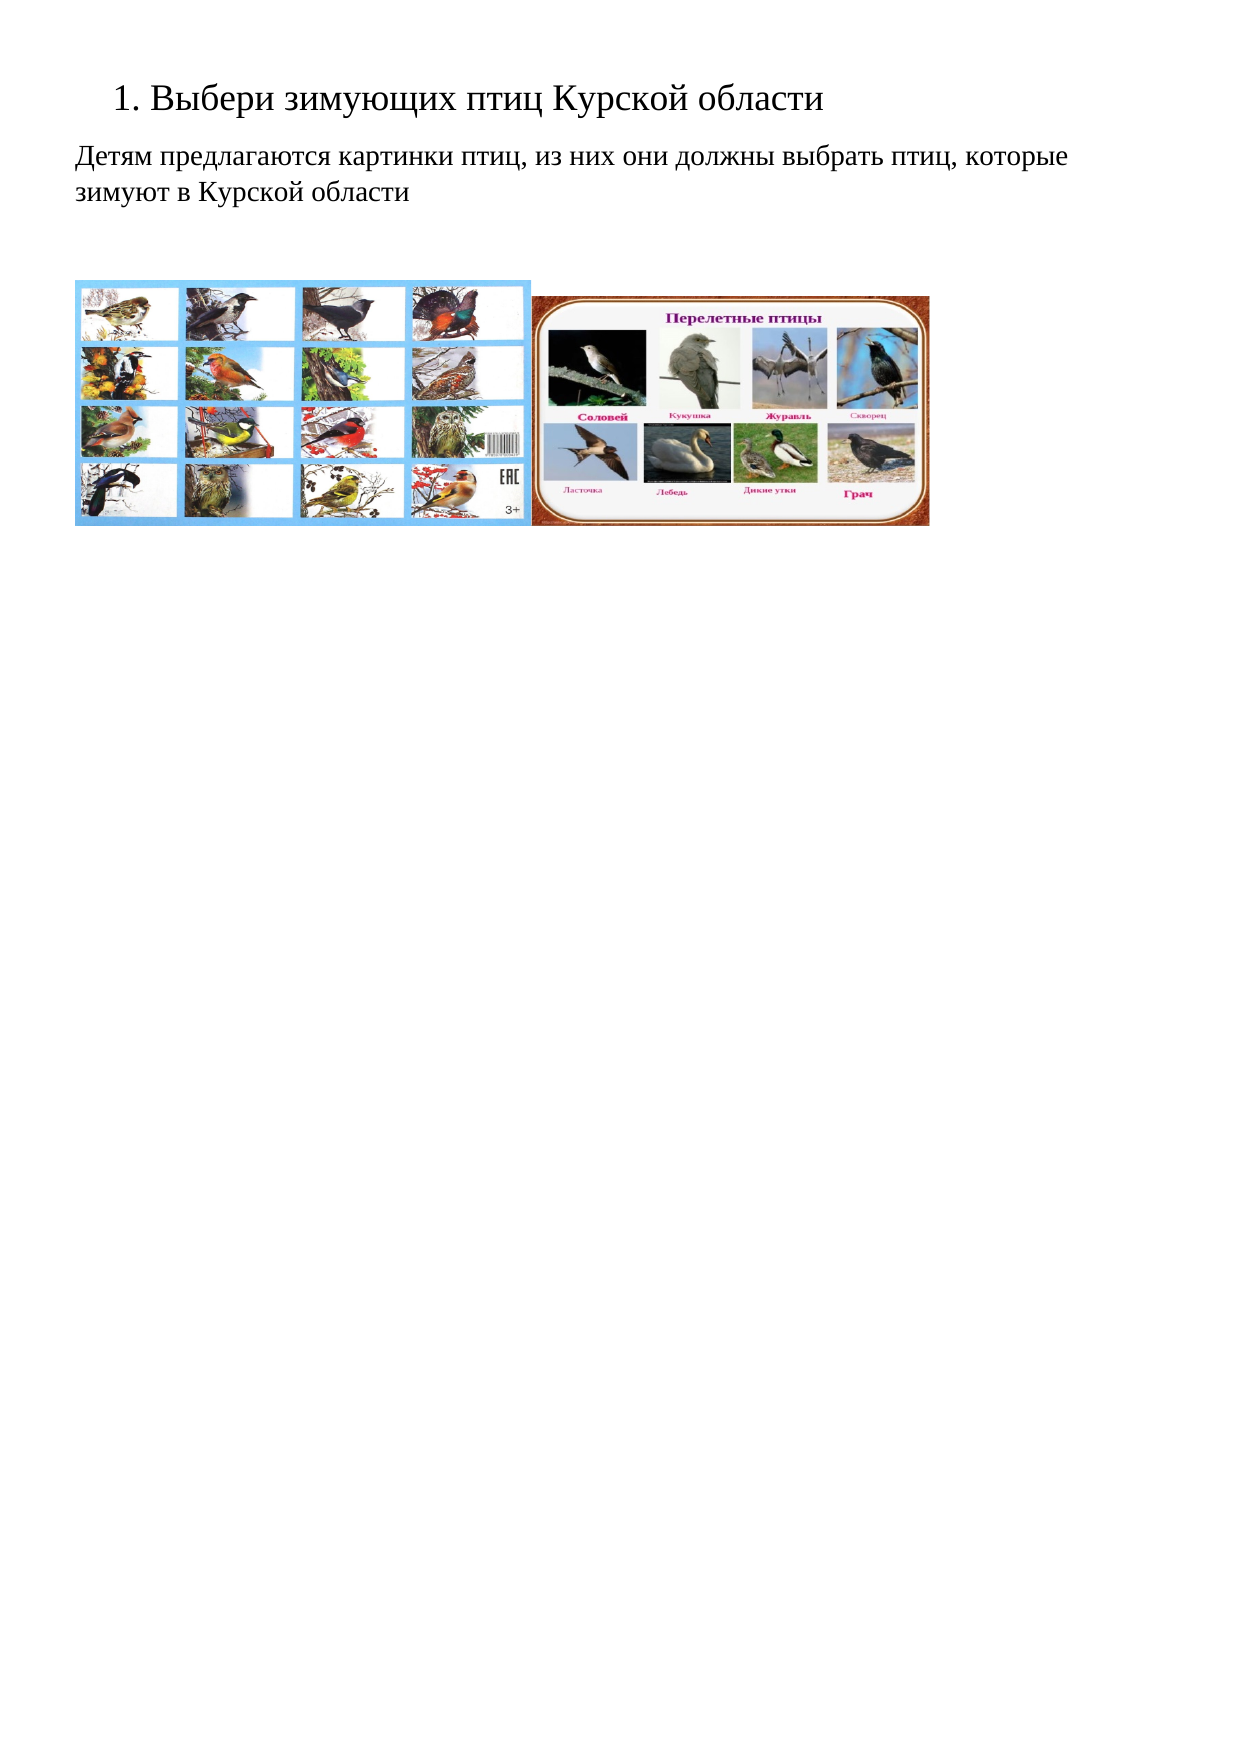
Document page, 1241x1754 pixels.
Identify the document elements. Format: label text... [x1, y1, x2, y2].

text Детям предлагаются картинки птиц, из них они должны выбрать птиц, которые зимуют в Курской области [75, 138, 1165, 208]
list Выбери зимующих птиц Курской области [112, 75, 1165, 118]
picture [75, 280, 930, 526]
